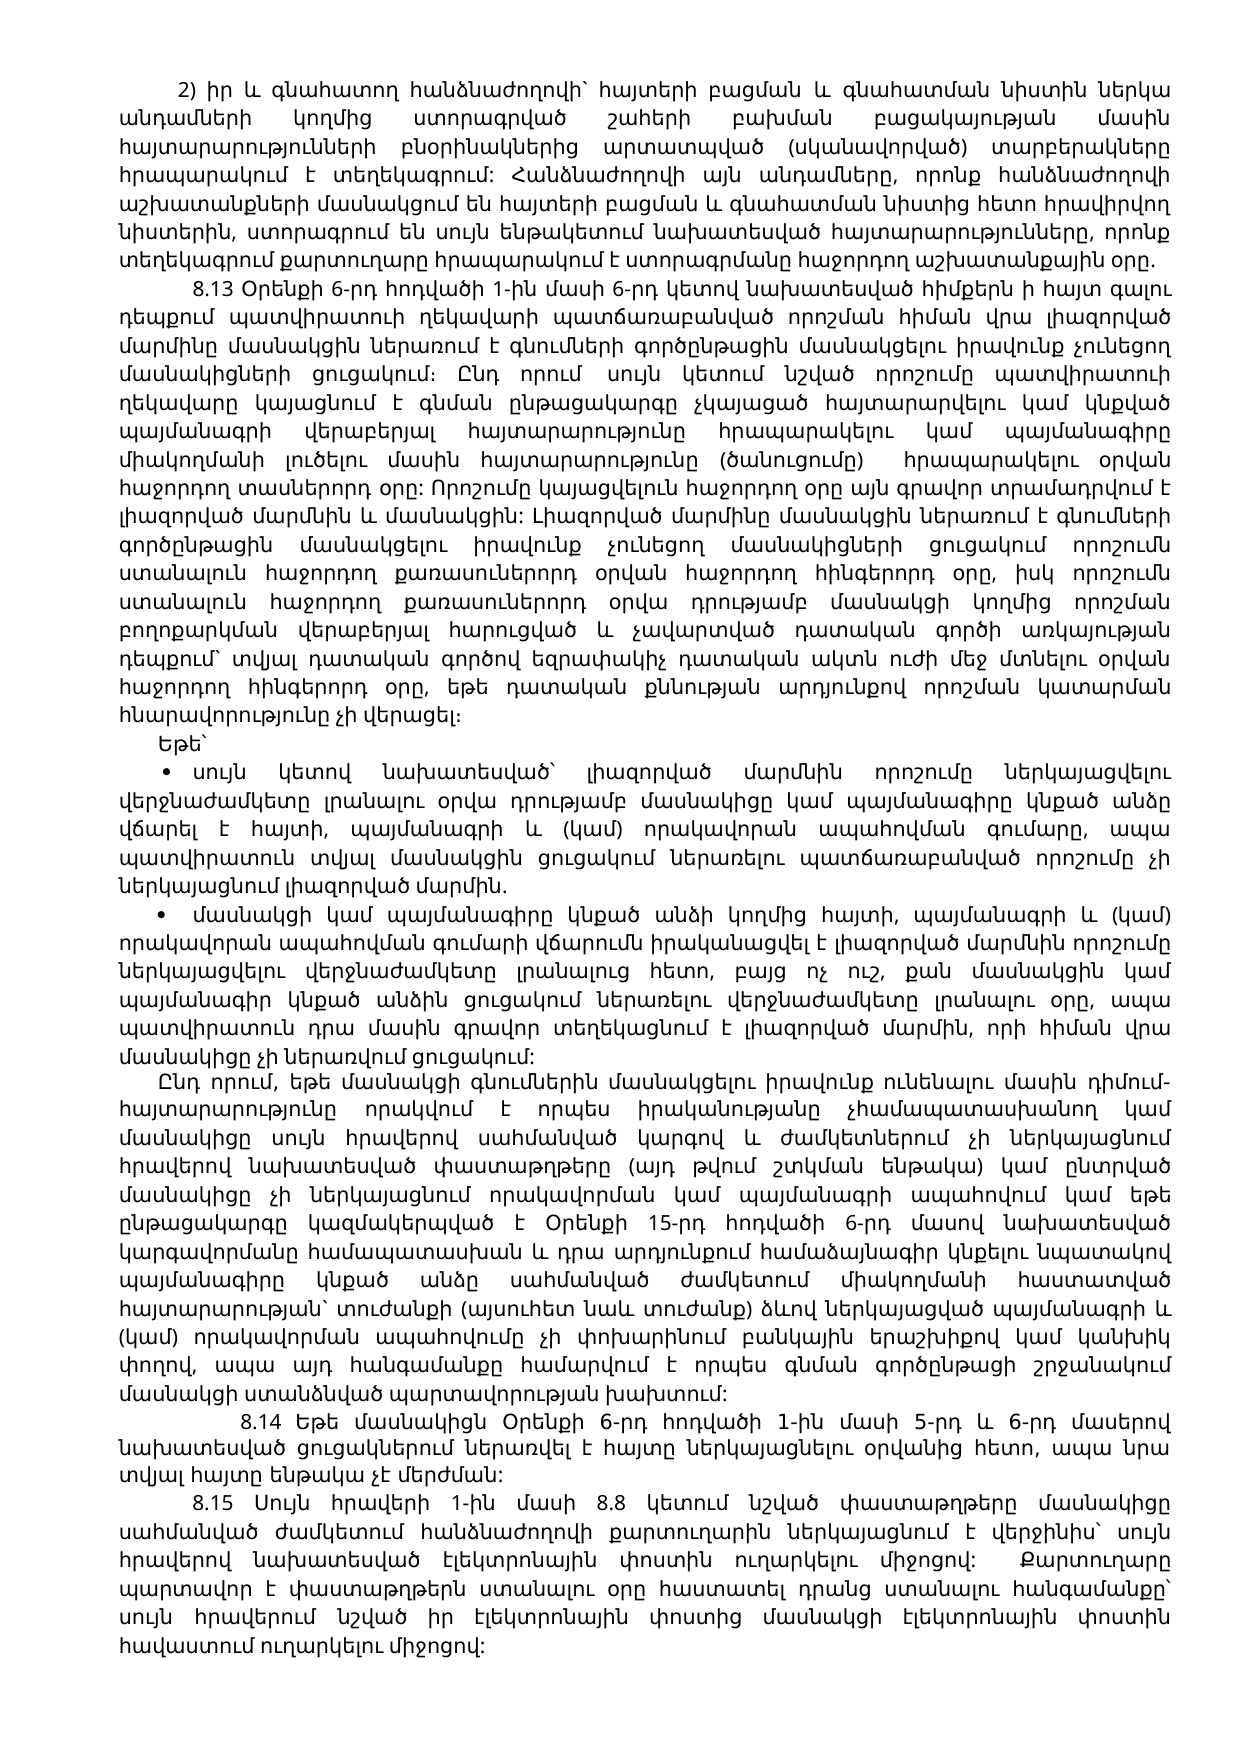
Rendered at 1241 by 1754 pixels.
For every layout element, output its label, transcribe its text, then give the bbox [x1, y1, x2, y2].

text Եթե՝ [118, 729, 1171, 757]
list մասնակցի կամ պայմանագիրը կնքած անձի կողմից հայտի, պայմանագրի և (կամ) որակավորան ապահովման գումարի վճարումն իրականացվել է լիազորված մարմնին որոշումը ներկայացվելու վերջնաժամկետը լրանալուց հետո, բայց ոչ ուշ, քան մասնակցին կամ պայմանագիր կնքած անձին ցուցակում ներառելու վերջնաժամկետը լրանալու օրը, ապա պատվիրատուն դրա մասին գրավոր տեղեկացնում է լիազորված մարմին, որի հիման վրա մասնակիցը չի ներառվում ցուցակում: [118, 900, 1171, 1070]
text 8.15 Սույն հրավերի 1-ին մասի 8.8 կետում նշված փաստաթղթերը մասնակիցը սահմանված ժամկետում հանձնաժողովի քարտուղարին ներկայացնում է վերջինիս՝ սույն հրավերով նախատեսված էլեկտրոնային փոստին ուղարկելու միջոցով: Քարտուղարը պարտավոր է փաստաթղթերն ստանալու օրը հաստատել դրանց ստանալու հանգամանքը՝ սույն հրավերում նշված իր էլեկտրոնային փոստից մասնակցի էլեկտրոնային փոստին հավաստում ուղարկելու միջոցով: [118, 1488, 1171, 1659]
text 8.13 Օրենքի 6-րդ հոդվածի 1-ին մասի 6-րդ կետով նախատեսված հիմքերն ի հայտ գալու դեպքում պատվիրատուի ղեկավարի պատճառաբանված որոշման հիման վրա լիազորված մարմինը մասնակցին ներառում է գնումների գործընթացին մասնակցելու իրավունք չունեցող մասնակիցների ցուցակում։ Ընդ որում սույն կետում նշված որոշումը պատվիրատուի ղեկավարը կայացնում է գնման ընթացակարգը չկայացած հայտարարվելու կամ կնքված պայմանագրի վերաբերյալ հայտարարությունը հրապարակելու կամ պայմանագիրը միակողմանի լուծելու մասին հայտարարությունը (ծանուցումը) հրապարակելու օրվան հաջորդող տասներորդ օրը: Որոշումը կայացվելուն հաջորդող օրը այն գրավոր տրամադրվում է լիազորված մարմնին և մասնակցին: Լիազորված մարմինը մասնակցին ներառում է գնումների գործընթացին մասնակցելու իրավունք չունեցող մասնակիցների ցուցակում որոշումն ստանալուն հաջորդող քառասուներորդ օրվան հաջորդող հինգերորդ օրը, իսկ որոշումն ստանալուն հաջորդող քառասուներորդ օրվա դրությամբ մասնակցի կողմից որոշման բողոքարկման վերաբերյալ հարուցված և չավարտված դատական գործի առկայության դեպքում` տվյալ դատական գործով եզրափակիչ դատական ակտն ուժի մեջ մտնելու օրվան հաջորդող հինգերորդ օրը, եթե դատական քննության արդյունքով որոշման կատարման հնարավորությունը չի վերացել։ [118, 274, 1171, 729]
text 2) իր և գնահատող հանձնաժողովի` հայտերի բացման և գնահատման նիստին ներկա անդամների կողմից ստորագրված շահերի բախման բացակայության մասին հայտարարությունների բնօրինակներից արտատպված (սկանավորված) տարբերակները հրապարակում է տեղեկագրում: Հանձնաժողովի այն անդամները, որոնք հանձնաժողովի աշխատանքների մասնակցում են հայտերի բացման և գնահատման նիստից հետո հրավիրվող նիստերին, ստորագրում են սույն ենթակետում նախատեսված հայտարարությունները, որոնք տեղեկագրում քարտուղարը հրապարակում է ստորագրմանը հաջորդող աշխատանքային օրը. [118, 75, 1171, 274]
text 8.14 Եթե մասնակիցն Օրենքի 6-րդ հոդվածի 1-ին մասի 5-րդ և 6-րդ մասերով նախատեսված ցուցակներում ներառվել է հայտը ներկայացնելու օրվանից հետո, ապա նրա տվյալ հայտը ենթակա չէ մերժման: [118, 1407, 1171, 1488]
text Ընդ որում, եթե մասնակցի գնումներին մասնակցելու իրավունք ունենալու մասին դիմում-հայտարարությունը որակվում է որպես իրականությանը չհամապատասխանող կամ մասնակիցը սույն հրավերով սահմանված կարգով և ժամկետներում չի ներկայացնում հրավերով նախատեսված փաստաթղթերը (այդ թվում շտկման ենթակա) կամ ընտրված մասնակիցը չի ներկայացնում որակավորման կամ պայմանագրի ապահովում կամ եթե ընթացակարգը կազմակերպված է Օրենքի 15-րդ հոդվածի 6-րդ մասով նախատեսված կարգավորմանը համապատասխան և դրա արդյունքում համաձայնագիր կնքելու նպատակով պայմանագիրը կնքած անձը սահմանված ժամկետում միակողմանի հաստատված հայտարարության` տուժանքի (այսուհետ նաև տուժանք) ձևով ներկայացված պայմանագրի և (կամ) որակավորման ապահովումը չի փոխարինում բանկային երաշխիքով կամ կանխիկ փողով, ապա այդ հանգամանքը համարվում է որպես գնման գործընթացի շրջանակում մասնակցի ստանձնված պարտավորության խախտում: [118, 1070, 1171, 1407]
list սույն կետով նախատեսված՝ լիազորված մարմնին որոշումը ներկայացվելու վերջնաժամկետը լրանալու օրվա դրությամբ մասնակիցը կամ պայմանագիրը կնքած անձը վճարել է հայտի, պայմանագրի և (կամ) որակավորան ապահովման գումարը, ապա պատվիրատուն տվյալ մասնակցին ցուցակում ներառելու պատճառաբանված որոշումը չի ներկայացնում լիազորված մարմին. [118, 757, 1171, 900]
